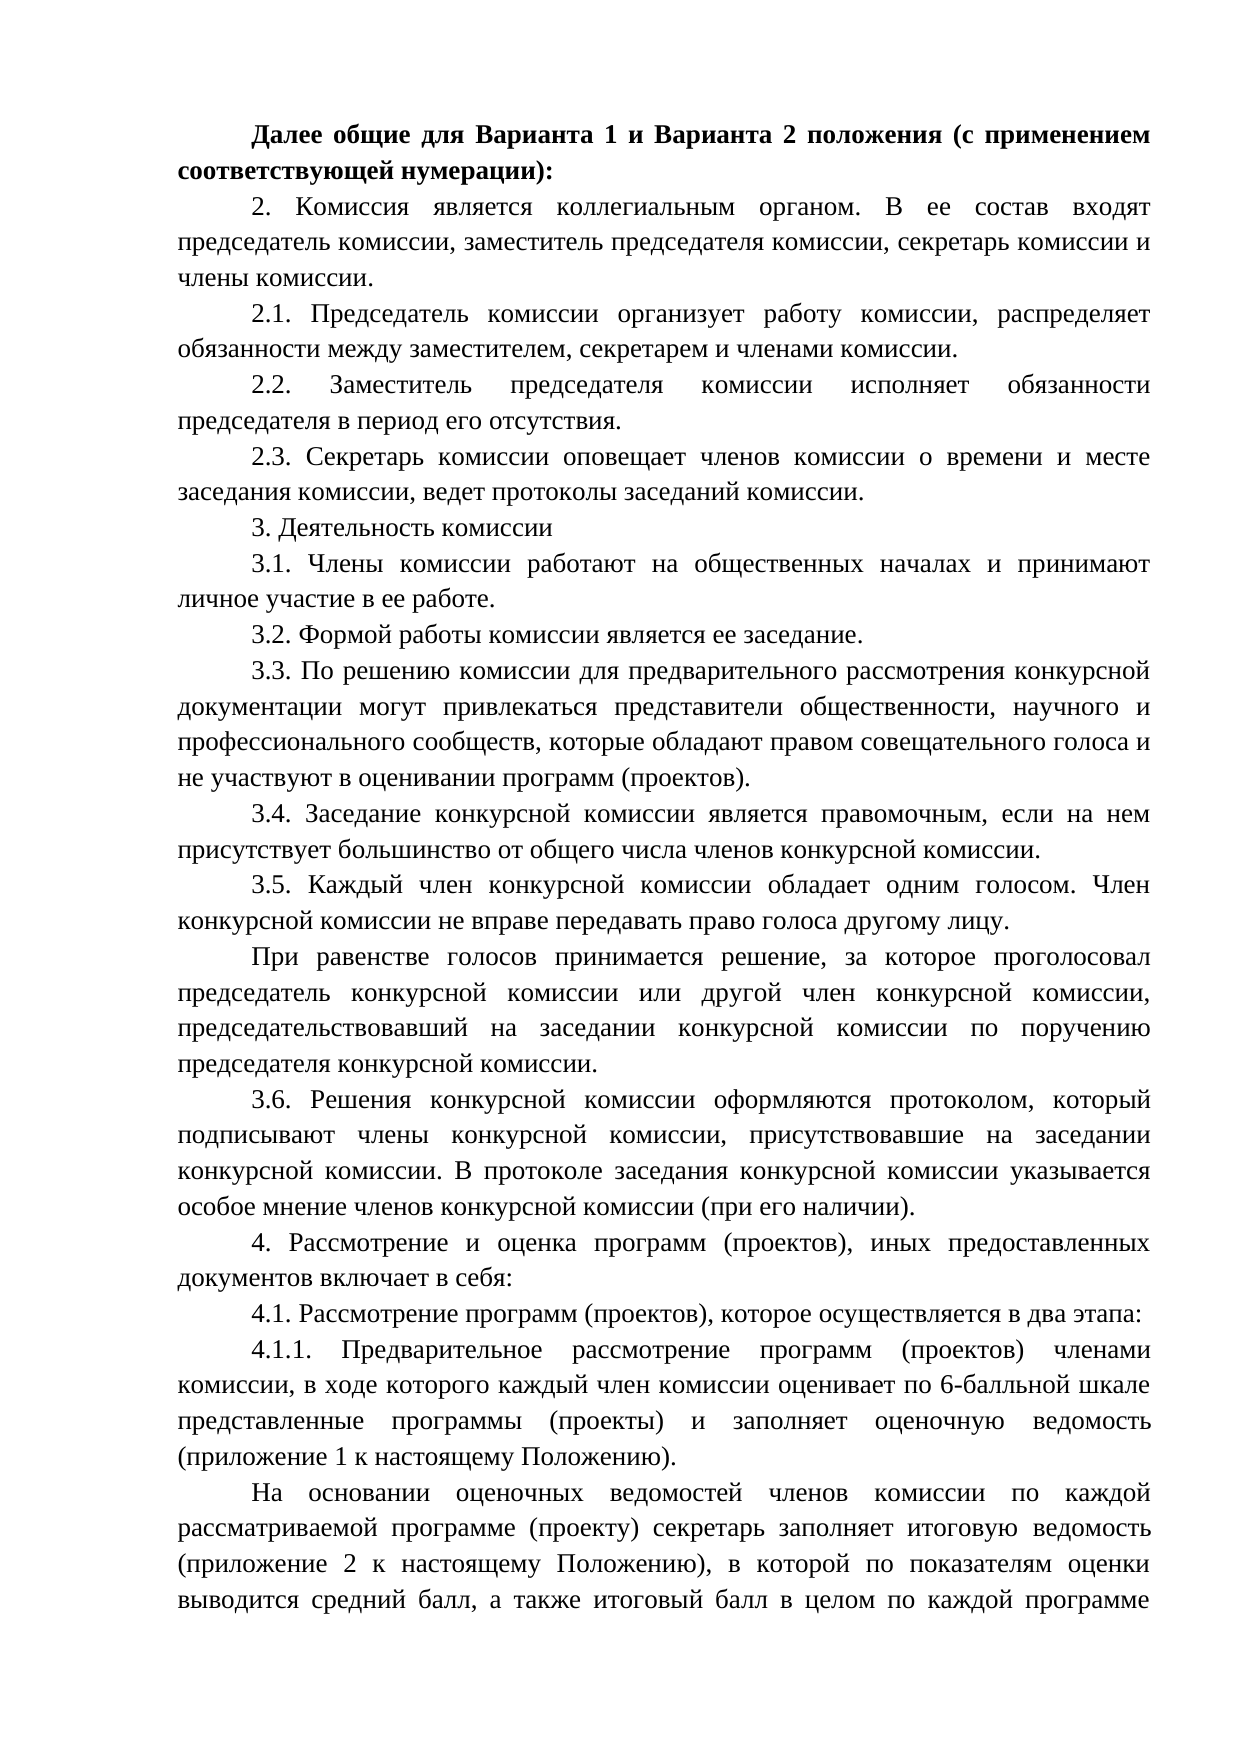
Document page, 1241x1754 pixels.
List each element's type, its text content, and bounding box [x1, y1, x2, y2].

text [177, 1476, 1152, 1614]
text 3.4. Заседание конкурсной комиссии является правомочным, если на нем присутствует большинство от общего числа членов конкурсной комиссии. [177, 797, 1152, 864]
text 3.5. Каждый член конкурсной комиссии обладает одним голосом. Член конкурсной комиссии не вправе передавать право голоса другому лицу. [177, 868, 1152, 935]
text 2. Комиссия является коллегиальным органом. В ее состав входят председатель комиссии, заместитель председателя комиссии, секретарь комиссии и члены комиссии. [177, 189, 1152, 292]
text 3.2. Формой работы комиссии является ее заседание. [177, 618, 1152, 649]
text 4. Рассмотрение и оценка программ (проектов), иных предоставленных документов включает в себя: [177, 1226, 1152, 1293]
text 3.3. По решению комиссии для предварительного рассмотрения конкурсной документации могут привлекаться представители общественности, научного и профессионального сообществ, которые обладают правом совещательного голоса и не участвуют в оценивании программ (проектов). [177, 654, 1152, 792]
text При равенстве голосов принимается решение, за которое проголосовал председатель конкурсной комиссии или другой член конкурсной комиссии, председательствовавший на заседании конкурсной комиссии по поручению председателя конкурсной комиссии. [177, 940, 1152, 1078]
text 3. Деятельность комиссии [177, 511, 1152, 542]
text 3.6. Решения конкурсной комиссии оформляются протоколом, который подписывают члены конкурсной комиссии, присутствовавшие на заседании конкурсной комиссии. В протоколе заседания конкурсной комиссии указывается особое мнение членов конкурсной комиссии (при его наличии). [177, 1083, 1152, 1221]
text 4.1. Рассмотрение программ (проектов), которое осуществляется в два этапа: [177, 1297, 1152, 1328]
text 2.1. Председатель комиссии организует работу комиссии, распределяет обязанности между заместителем, секретарем и членами комиссии. [177, 297, 1152, 364]
text Далее общие для Варианта 1 и Варианта 2 положения (с применением соответствующей нумерации): [177, 118, 1152, 185]
text 2.2. Заместитель председателя комиссии исполняет обязанности председателя в период его отсутствия. [177, 368, 1152, 435]
text 2.3. Секретарь комиссии оповещает членов комиссии о времени и месте заседания комиссии, ведет протоколы заседаний комиссии. [177, 440, 1152, 507]
text 4.1.1. Предварительное рассмотрение программ (проектов) членами комиссии, в ходе которого каждый член комиссии оценивает по 6-балльной шкале представленные программы (проекты) и заполняет оценочную ведомость (приложение 1 к настоящему Положению). [177, 1333, 1152, 1471]
text 3.1. Члены комиссии работают на общественных началах и принимают личное участие в ее работе. [177, 547, 1152, 614]
